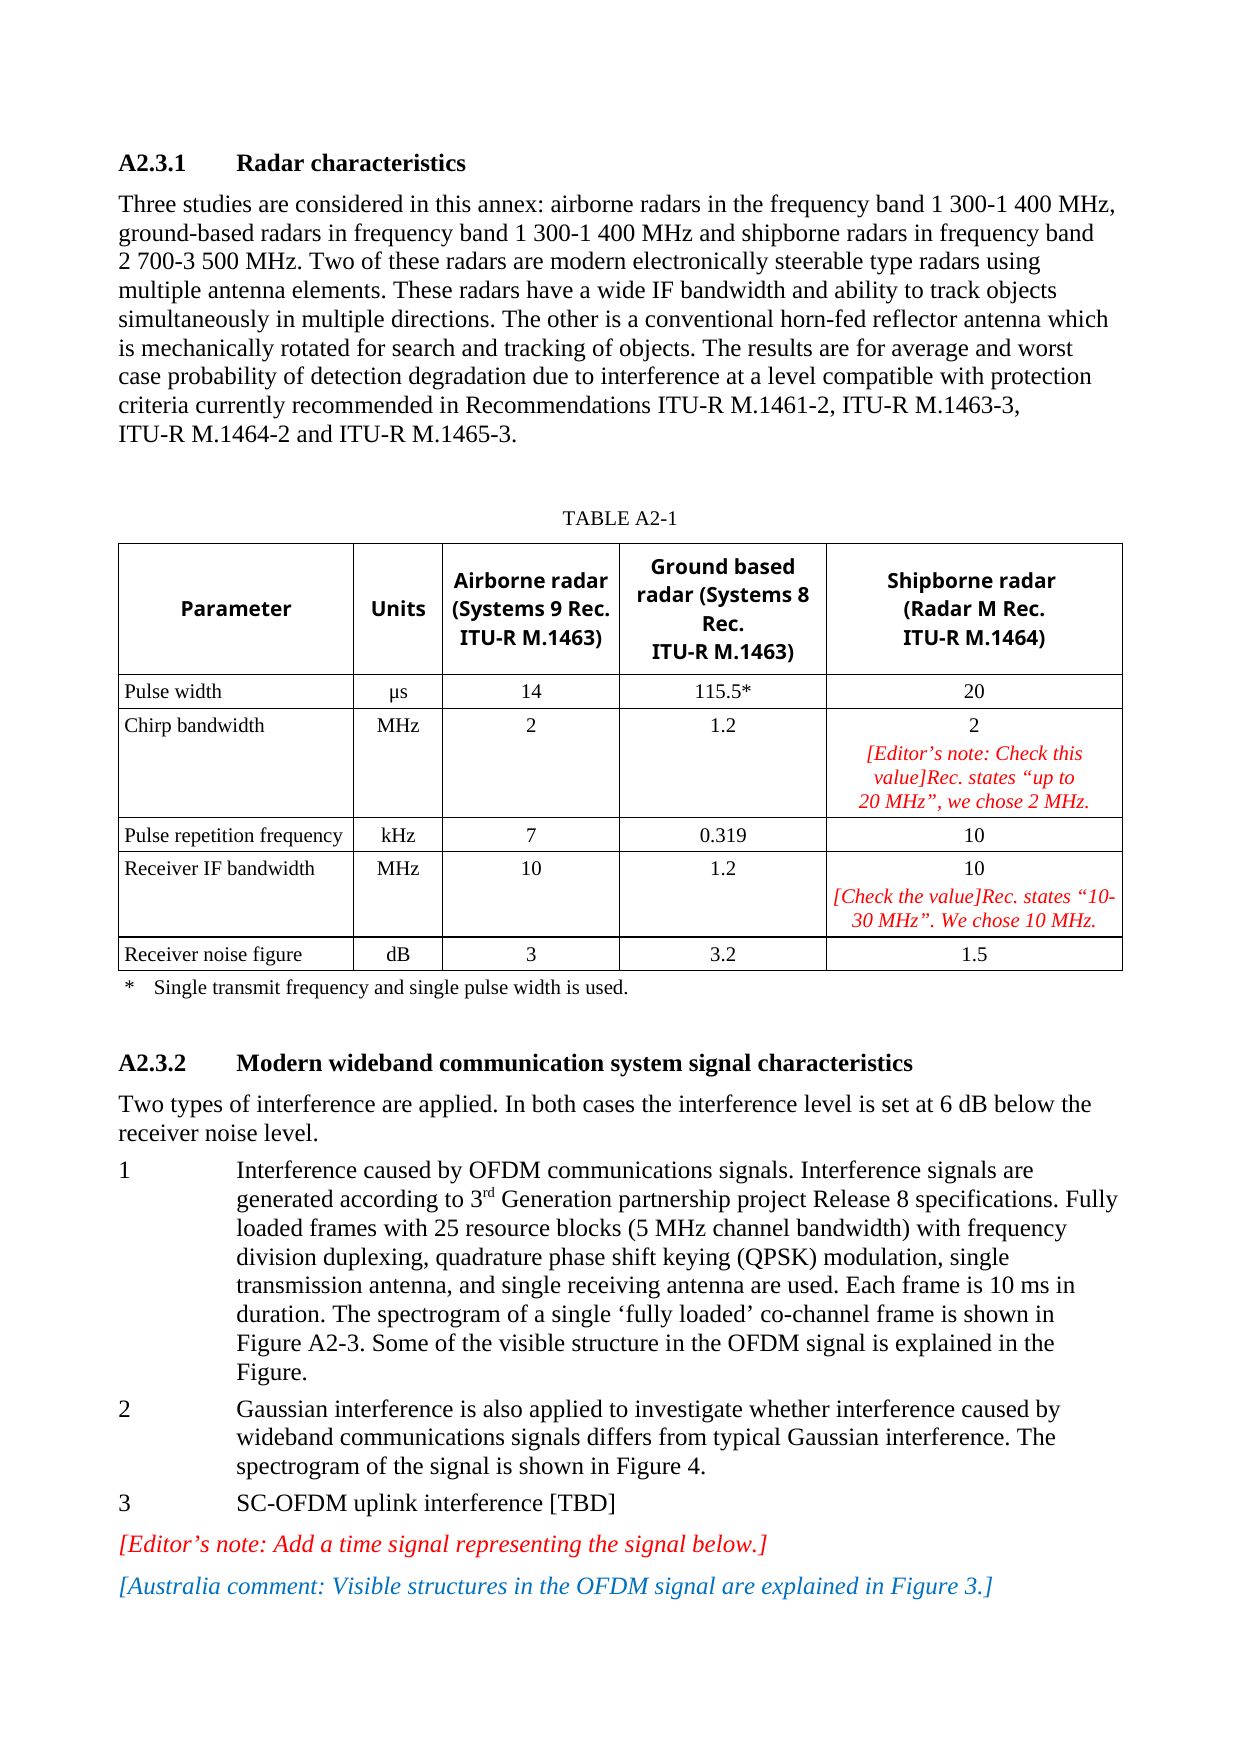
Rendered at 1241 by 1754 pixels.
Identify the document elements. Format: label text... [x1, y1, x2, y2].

table_cell 10 [827, 818, 1122, 851]
table_cell 2 [443, 709, 619, 817]
table_cell 7 [443, 818, 619, 851]
text Three studies are considered in this annex: airborne radars in the frequency band 1 300-1 400 MHz, ground-based radars in frequency band 1 300-1 400 MHz and shipborne radars in frequency band 2 700-3 500 MHz. Two of these radars are modern electronically steerable type radars using multiple antenna elements. These radars have a wide IF bandwidth and ability to track objects simultaneously in multiple directions. The other is a conventional horn-fed reflector antenna which is mechanically rotated for search and tracking of objects. The results are for average and worst case probability of detection degradation due to interference at a level compatible with protection criteria currently recommended in Recommendations ITU-R M.1461-2, ITU-R M.1463-3, ITU-R M.1464-2 and ITU-R M.1465-3. [118, 189, 1122, 448]
table_cell * Single transmit frequency and single pulse width is used. [118, 971, 1122, 1003]
text 1 Interference caused by OFDM communications signals. Interference signals are generated according to 3rd Generation partnership project Release 8 specifications. Fully loaded frames with 25 resource blocks (5 MHz channel bandwidth) with frequency division duplexing, quadrature phase shift keying (QPSK) modulation, single transmission antenna, and single receiving antenna are used. Each frame is 10 ms in duration. The spectrogram of a single ‘fully loaded’ co-channel frame is shown in Figure A2-3. Some of the visible structure in the OFDM signal is explained in the Figure. [118, 1155, 1122, 1385]
table_header Ground based radar (Systems 8 Rec. ITU-R M.1463) [620, 544, 826, 674]
table_cell MHz [354, 709, 442, 817]
table_cell 3 [443, 938, 619, 970]
table_cell dB [354, 938, 442, 970]
table_cell Chirp bandwidth [119, 709, 353, 817]
subtitle A2.3.2 Modern wideband communication system signal characteristics [118, 1048, 1122, 1077]
text Table A2-1 [118, 506, 1122, 530]
table_cell μs [354, 675, 442, 707]
table_cell Receiver noise figure [119, 938, 353, 970]
text [Australia comment: Visible structures in the OFDM signal are explained in Figure 3.] [118, 1571, 1122, 1599]
text Two types of interference are applied. In both cases the interference level is set at 6 dB below the receiver noise level. [118, 1089, 1122, 1147]
table_header Airborne radar (Systems 9 Rec. ITU-R M.1463) [443, 544, 619, 674]
text 2 Gaussian interference is also applied to investigate whether interference caused by wideband communications signals differs from typical Gaussian interference. The spectrogram of the signal is shown in Figure 4. [118, 1394, 1122, 1480]
table_cell MHz [354, 852, 442, 936]
table_cell 20 [827, 675, 1122, 707]
table_header Units [354, 544, 442, 674]
text 3 SC-OFDM uplink interference [TBD] [118, 1488, 1122, 1517]
table_cell 3.2 [620, 938, 826, 970]
table_cell 115.5* [620, 675, 826, 707]
table_cell 0.319 [620, 818, 826, 851]
table_cell Pulse width [119, 675, 353, 707]
table_cell 1.5 [827, 938, 1122, 970]
table_cell kHz [354, 818, 442, 851]
table_cell 10 [443, 852, 619, 936]
subtitle A2.3.1 Radar characteristics [118, 148, 1122, 176]
table_cell 2 [Editor’s note: Check this value]Rec. states “up to 20 MHz”, we chose 2 MHz. [827, 709, 1122, 817]
table_cell Pulse repetition frequency [119, 818, 353, 851]
table_cell 10 [Check the value]Rec. states “10-30 MHz”. We chose 10 MHz. [827, 852, 1122, 936]
table_cell 1.2 [620, 709, 826, 817]
table_header Shipborne radar (Radar M Rec. ITU-R M.1464) [827, 544, 1122, 674]
table_cell Receiver IF bandwidth [119, 852, 353, 936]
table_header Parameter [119, 544, 353, 674]
text [Editor’s note: Add a time signal representing the signal below.] [118, 1529, 1122, 1558]
table_cell 1.2 [620, 852, 826, 936]
table_cell 14 [443, 675, 619, 707]
